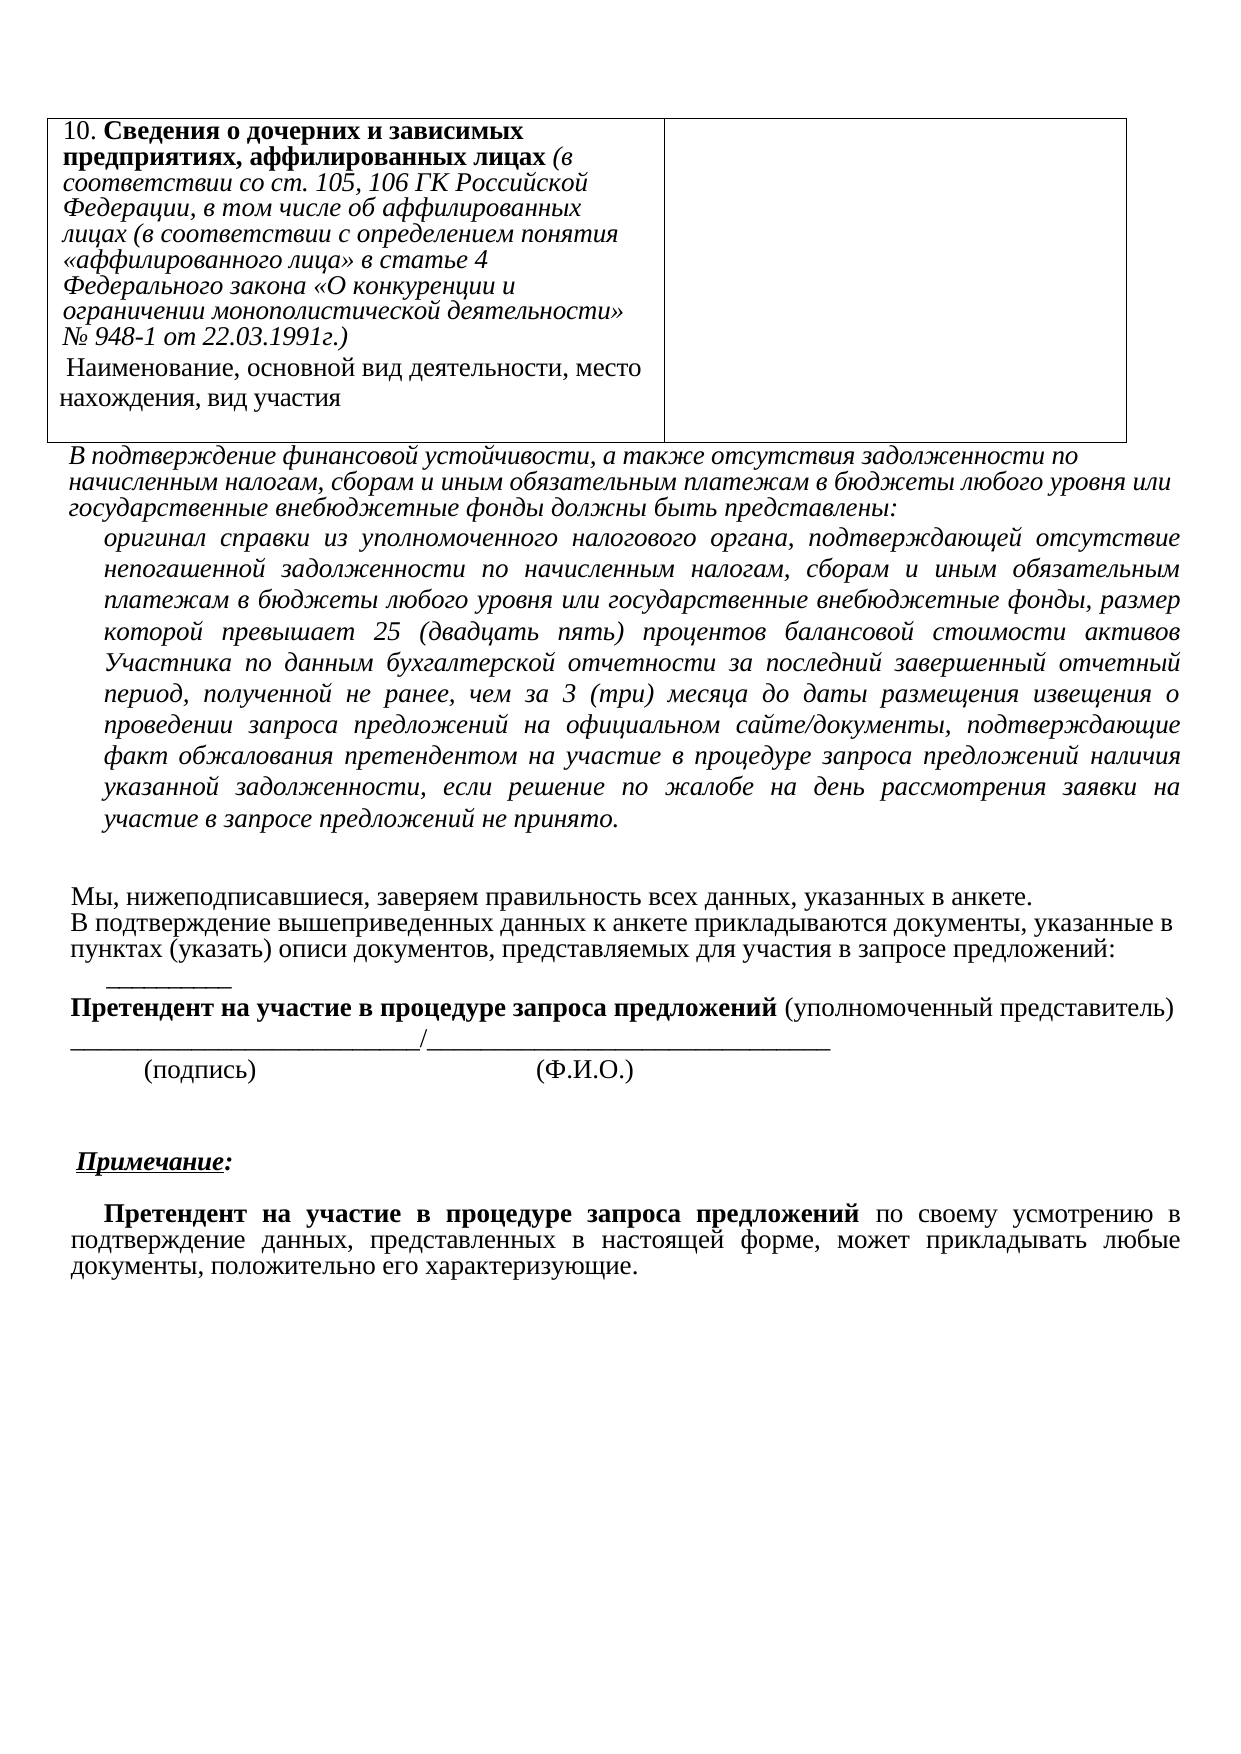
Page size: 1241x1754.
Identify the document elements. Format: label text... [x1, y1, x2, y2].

table_cell [665, 119, 1126, 442]
text Претендент на участие в процедуре запроса предложений по своему усмотрению в подтверждение данных, представленных в настоящей форме, может прикладывать любые документы, положительно его характеризующие. [71, 1202, 1181, 1279]
text В подтверждение финансовой устойчивости, а также отсутствия задолженности по начисленным налогам, сборам и иным обязательным платежам в бюджеты любого уровня или государственные внебюджетные фонды должны быть представлены: [68, 443, 1181, 521]
text В подтверждение вышеприведенных данных к анкете прикладываются документы, указанные в пунктах (указать) описи документов, представляемых для участия в запросе предложений: [70, 910, 1181, 962]
text Мы, нижеподписавшиеся, заверяем правильность всех данных, указанных в анкете. [71, 884, 1181, 910]
list оригинал справки из уполномоченного налогового органа, подтверждающей отсутствие непогашенной задолженности по начисленным налогам, сборам и иным обязательным платежам в бюджеты любого уровня или государственные внебюджетные фонды, размер которой превышает 25 (двадцать пять) процентов балансовой стоимости активов Участника по данным бухгалтерской отчетности за последний завершенный отчетный период, полученной не ранее, чем за 3 (три) месяца до даты размещения извещения о проведении запроса предложений на официальном сайте/документы, подтверждающие факт обжалования претендентом на участие в процедуре запроса предложений наличия указанной задолженности, если решение по жалобе на день рассмотрения заявки на участие в запросе предложений не принято. [103, 521, 1181, 833]
table_cell 10. Сведения о дочерних и зависимых предприятиях, аффилированных лицах (в соответствии со ст. 105, 106 ГК Российской Федерации, в том числе об аффилированных лицах (в соответствии с определением понятия «аффилированного лица» в статье 4 Федерального закона «О конкуренции и ограничении монополистической деятельности» № 948-1 от 22.03.1991г.) Наименование, основной вид деятельности, место нахождения, вид участия [48, 119, 664, 442]
text Примечание: [76, 1144, 1181, 1176]
text (подпись) (Ф.И.О.) [70, 1053, 1181, 1084]
text Претендент на участие в процедуре запроса предложений (уполномоченный представитель) __________________________/______________________________ [70, 991, 1181, 1053]
